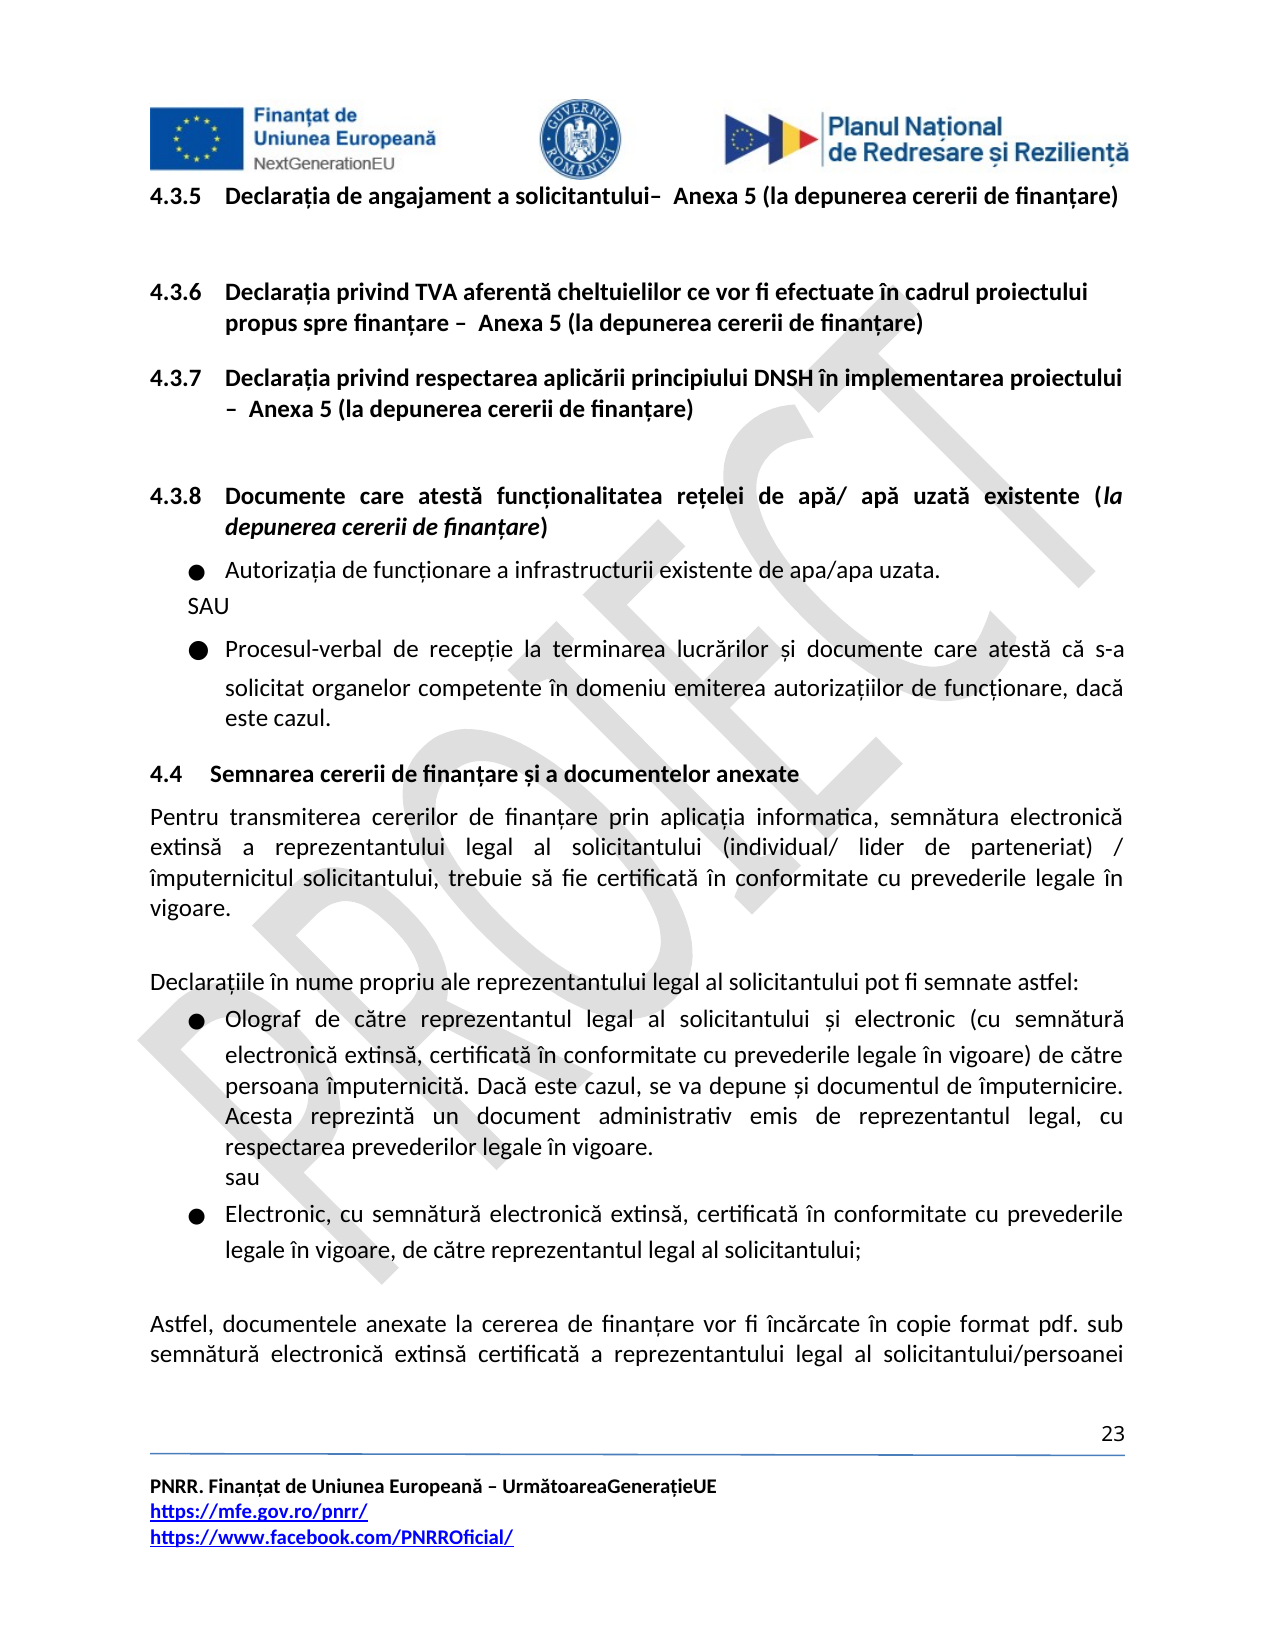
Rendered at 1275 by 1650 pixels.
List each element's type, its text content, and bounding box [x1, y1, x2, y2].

list Autorizația de funcționare a infrastructurii existente de apa/apa uzata. [187, 547, 1125, 590]
subtitle Declarația privind TVA aferentă cheltuielilor ce vor fi efectuate în cadrul proiectului propus spre finanțare – Anexa 5 (la depunerea cererii de finanțare) [150, 276, 1125, 337]
subtitle Semnarea cererii de finanțare și a documentelor anexate [150, 758, 1125, 788]
text Declarațiile în nume propriu ale reprezentantului legal al solicitantului pot fi semnate astfel: [150, 966, 1125, 997]
subtitle Declarația de angajament a solicitantului– Anexa 5 (la depunerea cererii de finanțare) [150, 150, 1125, 210]
subtitle Declarația privind respectarea aplicării principiului DNSH în implementarea proiectului – Anexa 5 (la depunerea cererii de finanțare) [150, 362, 1125, 423]
subtitle Documente care atestă funcționalitatea rețelei de apă/ apă uzată existente (la depunerea cererii de finanțare) [150, 480, 1125, 541]
text Pentru transmiterea cererilor de finanțare prin aplicația informatica, semnătura electronică extinsă a reprezentantului legal al solicitantului (individual/ lider de parteneriat) / împuternicitul solicitantului, trebuie să fie certificată în conformitate cu prevederile legale în vigoare. [150, 801, 1125, 923]
list Olograf de către reprezentantul legal al solicitantului şi electronic (cu semnătură electronică extinsă, certificată în conformitate cu prevederile legale în vigoare) de către persoana împuternicită. Dacă este cazul, se va depune și documentul de împuternicire. Acesta reprezintă un document administrativ emis de reprezentantul legal, cu respectarea prevederilor legale în vigoare. [187, 997, 1125, 1161]
picture [150, 99, 1129, 180]
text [150, 1308, 1125, 1369]
list Electronic, cu semnătură electronică extinsă, certificată în conformitate cu prevederile legale în vigoare, de către reprezentantul legal al solicitantului; [187, 1192, 1125, 1265]
list Procesul-verbal de recepție la terminarea lucrărilor şi documente care atestă că s-a solicitat organelor competente în domeniu emiterea autorizațiilor de funcționare, dacă este cazul. [187, 621, 1125, 733]
text sau [225, 1161, 1125, 1192]
text SAU [187, 590, 1125, 621]
